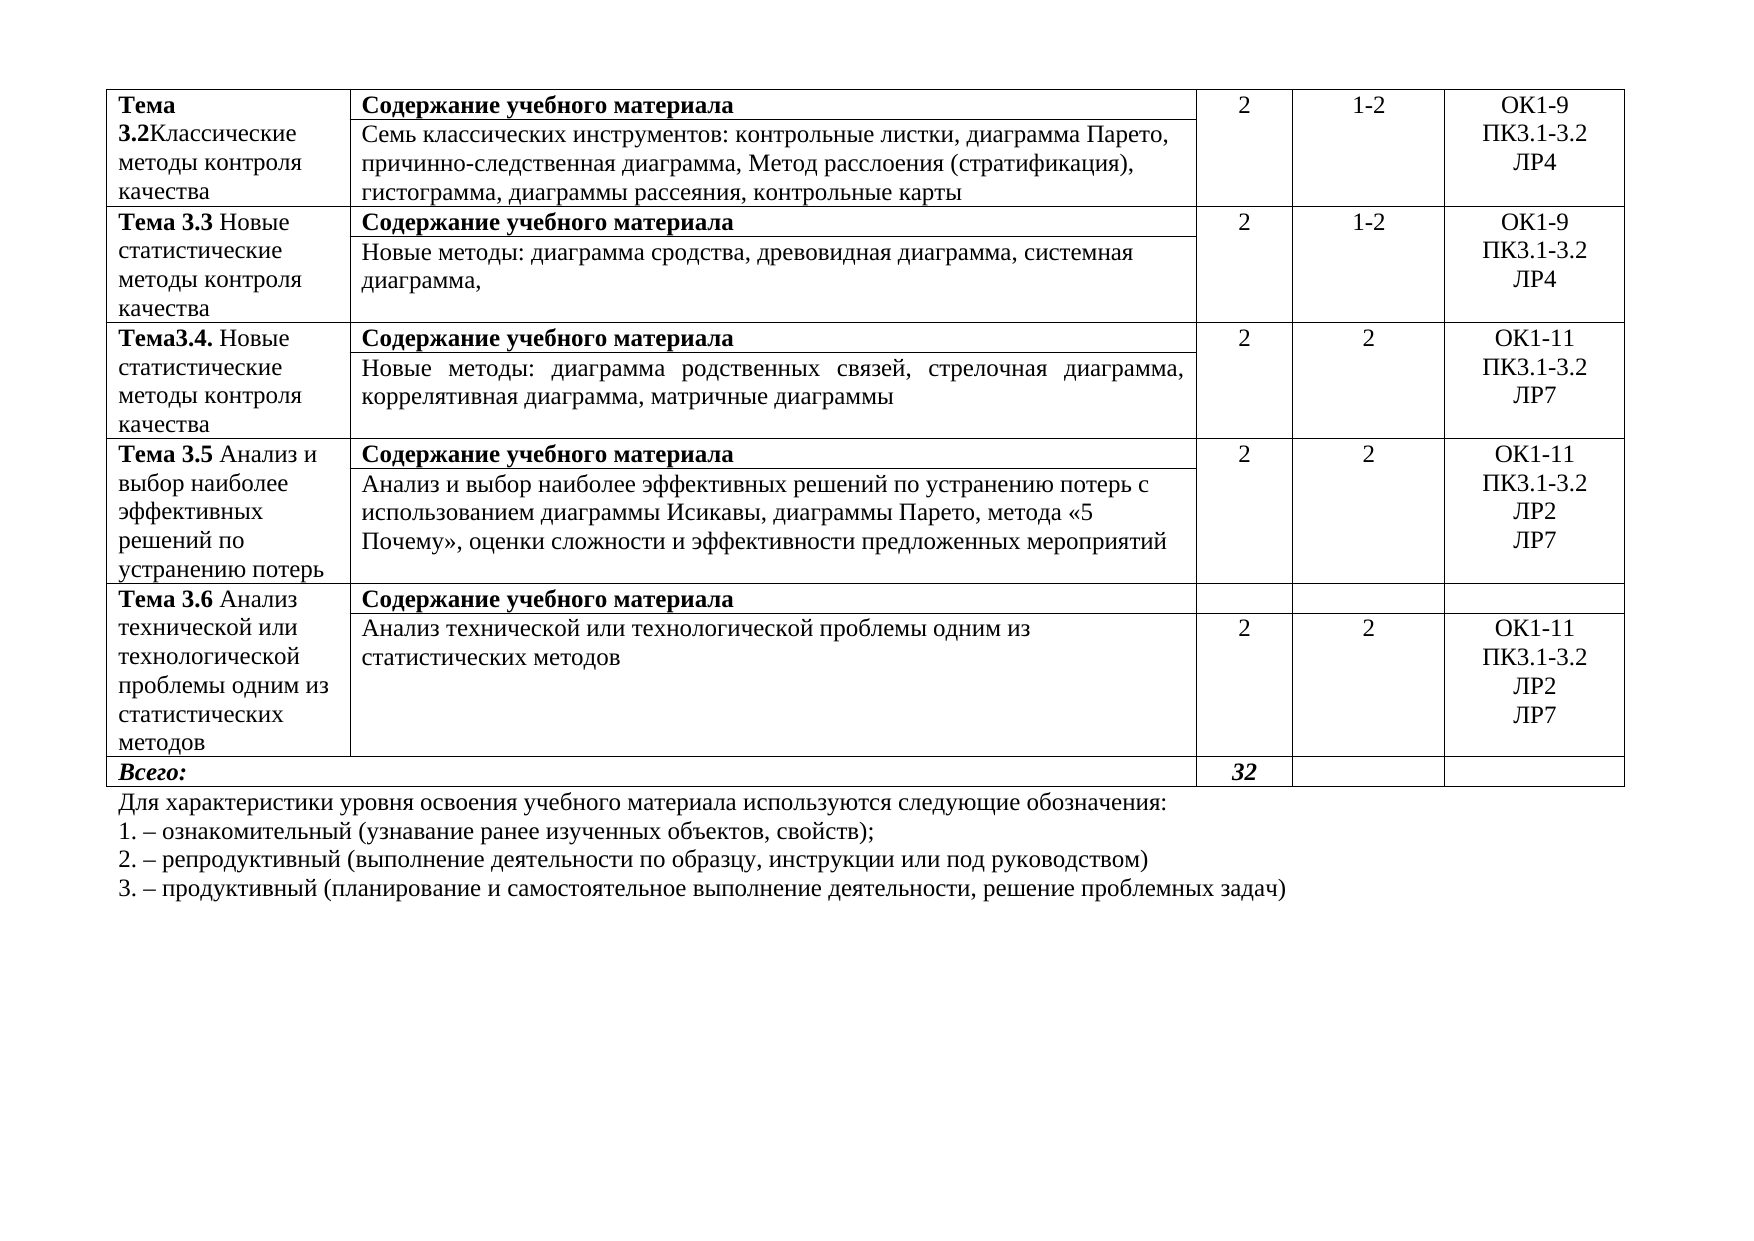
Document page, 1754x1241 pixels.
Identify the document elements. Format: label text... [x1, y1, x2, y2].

table_cell [1445, 584, 1624, 612]
table_cell 2 [1197, 90, 1292, 206]
table_cell Содержание учебного материала [351, 207, 1196, 236]
table_cell Тема3.4. Новые статистические методы контроля качества [107, 323, 350, 438]
table_cell Новые методы: диаграмма родственных связей, стрелочная диаграмма, коррелятивная диаграмма, матричные диаграммы [351, 353, 1196, 438]
table_cell 2 [1197, 439, 1292, 583]
table_cell Содержание учебного материала [351, 323, 1196, 352]
table_cell [1445, 757, 1624, 786]
table_cell ОК1-11 ПК3.1-3.2 ЛР7 [1445, 323, 1624, 438]
table_cell Тема 3.5 Анализ и выбор наиболее эффективных решений по устранению потерь [107, 439, 350, 583]
table_cell Анализ и выбор наиболее эффективных решений по устранению потерь с использованием диаграммы Исикавы, диаграммы Парето, метода «5 Почему», оценки сложности и эффективности предложенных мероприятий [351, 469, 1196, 583]
table_cell 2 [1197, 614, 1292, 756]
table_cell Тема 3.6 Анализ технической или технологической проблемы одним из статистических методов [107, 584, 350, 756]
text Для характеристики уровня освоения учебного материала используются следующие обозначения: [118, 787, 1636, 816]
table_cell Содержание учебного материала [351, 439, 1196, 468]
text 2. – репродуктивный (выполнение деятельности по образцу, инструкции или под руководством) [118, 844, 1636, 873]
table_cell Содержание учебного материала [351, 90, 1196, 118]
table_cell Всего: [107, 757, 1196, 786]
table_cell Анализ технической или технологической проблемы одним из статистических методов [351, 614, 1196, 756]
table_cell 1-2 [1293, 207, 1444, 322]
table_cell [1197, 584, 1292, 612]
table_cell 1-2 [1293, 90, 1444, 206]
table_cell 2 [1197, 323, 1292, 438]
table_cell ОК1-11 ПК3.1-3.2 ЛР2 ЛР7 [1445, 439, 1624, 583]
table_cell Содержание учебного материала [351, 584, 1196, 612]
table_cell 32 [1197, 757, 1292, 786]
table_cell 2 [1293, 439, 1444, 583]
table_cell 2 [1293, 323, 1444, 438]
table_cell 2 [1197, 207, 1292, 322]
table_cell Новые методы: диаграмма сродства, древовидная диаграмма, системная диаграмма, [351, 237, 1196, 322]
table_cell Тема 3.3 Новые статистические методы контроля качества [107, 207, 350, 322]
text 3. – продуктивный (планирование и самостоятельное выполнение деятельности, решение проблемных задач) [118, 873, 1636, 902]
table_cell ОК1-11 ПК3.1-3.2 ЛР2 ЛР7 [1445, 614, 1624, 756]
table_cell Тема 3.2Классические методы контроля качества [107, 90, 350, 206]
table_cell ОК1-9 ПК3.1-3.2 ЛР4 [1445, 90, 1624, 206]
table_cell Семь классических инструментов: контрольные листки, диаграмма Парето, причинно-следственная диаграмма, Метод расслоения (стратификация), гистограмма, диаграммы рассеяния, контрольные карты [351, 120, 1196, 206]
table_cell 2 [1293, 614, 1444, 756]
text 1. – ознакомительный (узнавание ранее изученных объектов, свойств); [118, 816, 1636, 844]
table_cell [1293, 757, 1444, 786]
table_cell ОК1-9 ПК3.1-3.2 ЛР4 [1445, 207, 1624, 322]
table_cell [1293, 584, 1444, 612]
